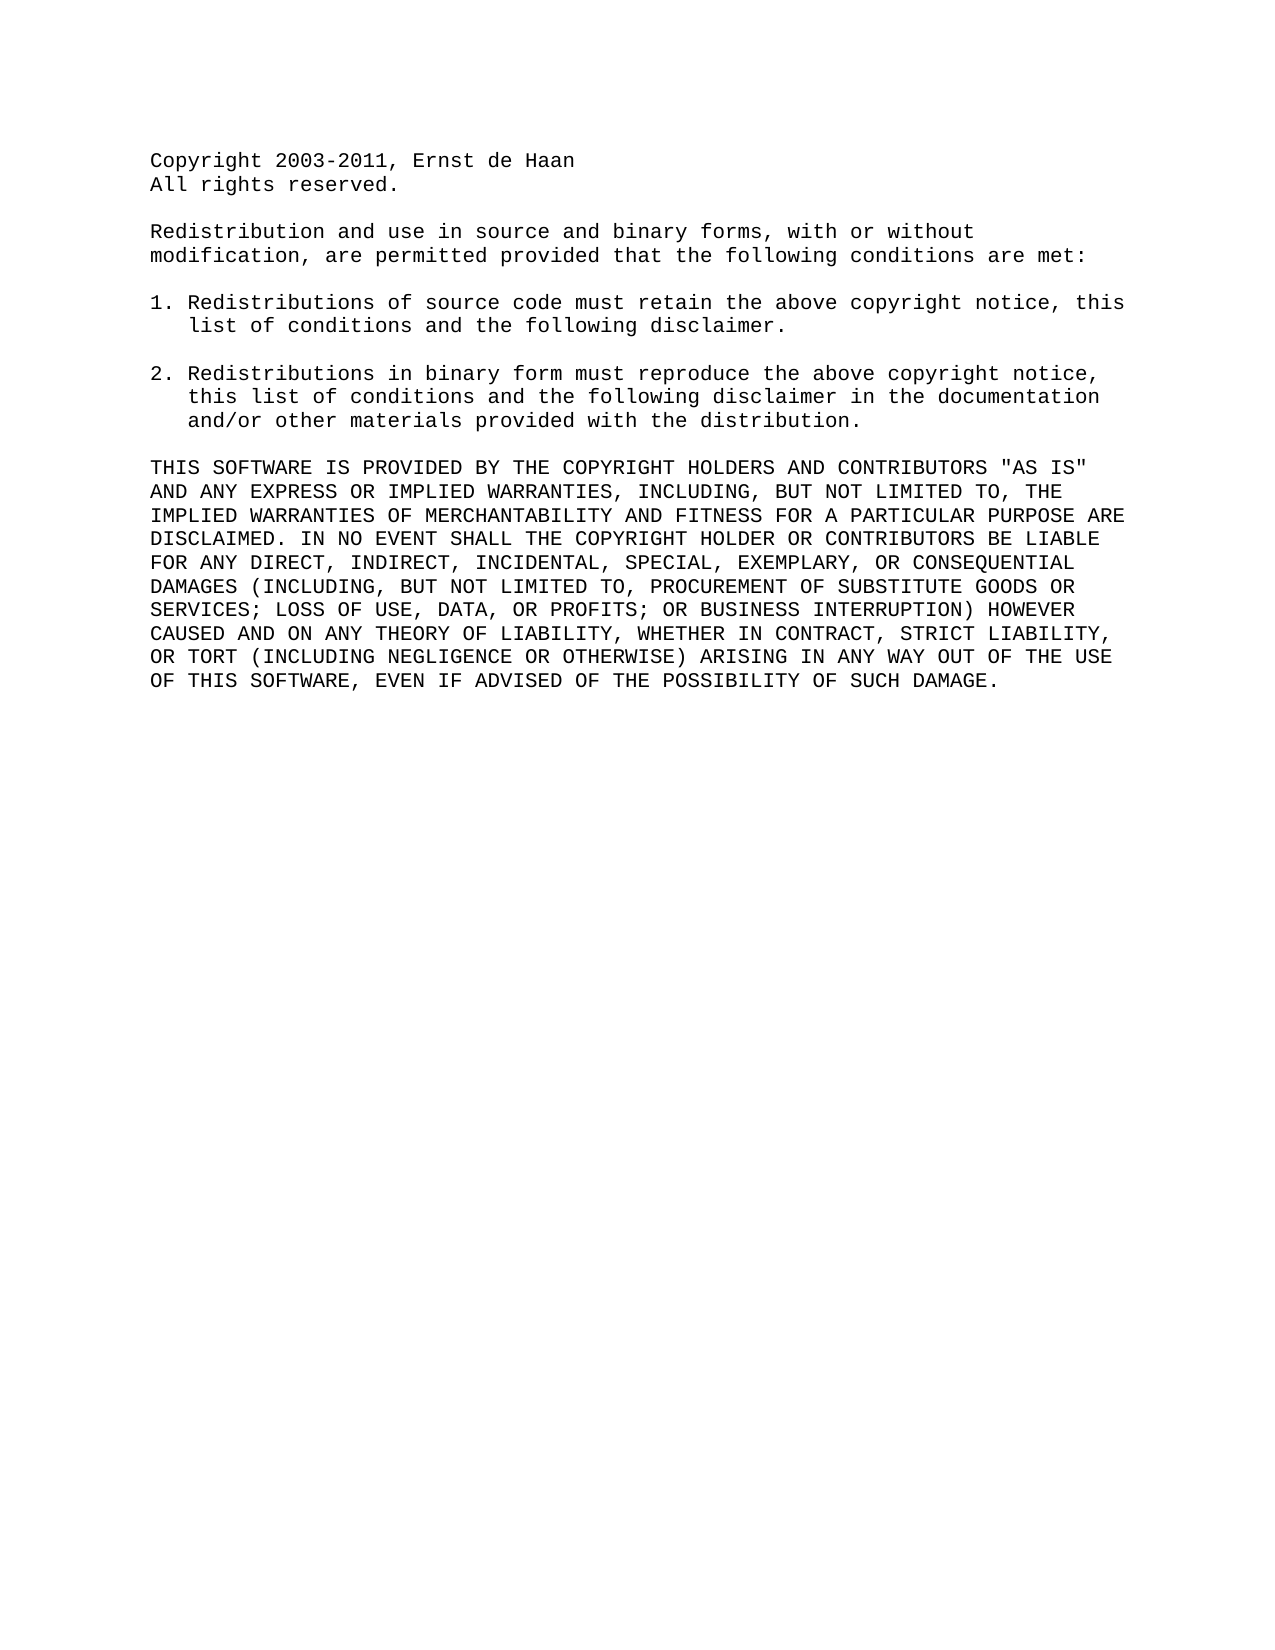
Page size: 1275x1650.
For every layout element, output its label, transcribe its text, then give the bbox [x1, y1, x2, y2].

text 1. Redistributions of source code must retain the above copyright notice, this [150, 292, 1125, 316]
text this list of conditions and the following disclaimer in the documentation [150, 386, 1125, 410]
text list of conditions and the following disclaimer. [150, 316, 1125, 339]
text Copyright 2003-2011, Ernst de Haan [150, 150, 1125, 174]
text CAUSED AND ON ANY THEORY OF LIABILITY, WHETHER IN CONTRACT, STRICT LIABILITY, [150, 623, 1125, 647]
text OF THIS SOFTWARE, EVEN IF ADVISED OF THE POSSIBILITY OF SUCH DAMAGE. [150, 670, 1125, 694]
text IMPLIED WARRANTIES OF MERCHANTABILITY AND FITNESS FOR A PARTICULAR PURPOSE ARE [150, 505, 1125, 528]
text SERVICES; LOSS OF USE, DATA, OR PROFITS; OR BUSINESS INTERRUPTION) HOWEVER [150, 599, 1125, 623]
text All rights reserved. [150, 174, 1125, 197]
text modification, are permitted provided that the following conditions are met: [150, 244, 1125, 268]
text Redistribution and use in source and binary forms, with or without [150, 221, 1125, 244]
text and/or other materials provided with the distribution. [150, 410, 1125, 434]
text FOR ANY DIRECT, INDIRECT, INCIDENTAL, SPECIAL, EXEMPLARY, OR CONSEQUENTIAL [150, 552, 1125, 576]
text 2. Redistributions in binary form must reproduce the above copyright notice, [150, 363, 1125, 386]
text DAMAGES (INCLUDING, BUT NOT LIMITED TO, PROCUREMENT OF SUBSTITUTE GOODS OR [150, 576, 1125, 599]
text DISCLAIMED. IN NO EVENT SHALL THE COPYRIGHT HOLDER OR CONTRIBUTORS BE LIABLE [150, 528, 1125, 552]
text THIS SOFTWARE IS PROVIDED BY THE COPYRIGHT HOLDERS AND CONTRIBUTORS "AS IS" [150, 457, 1125, 481]
text OR TORT (INCLUDING NEGLIGENCE OR OTHERWISE) ARISING IN ANY WAY OUT OF THE USE [150, 647, 1125, 670]
text AND ANY EXPRESS OR IMPLIED WARRANTIES, INCLUDING, BUT NOT LIMITED TO, THE [150, 481, 1125, 505]
